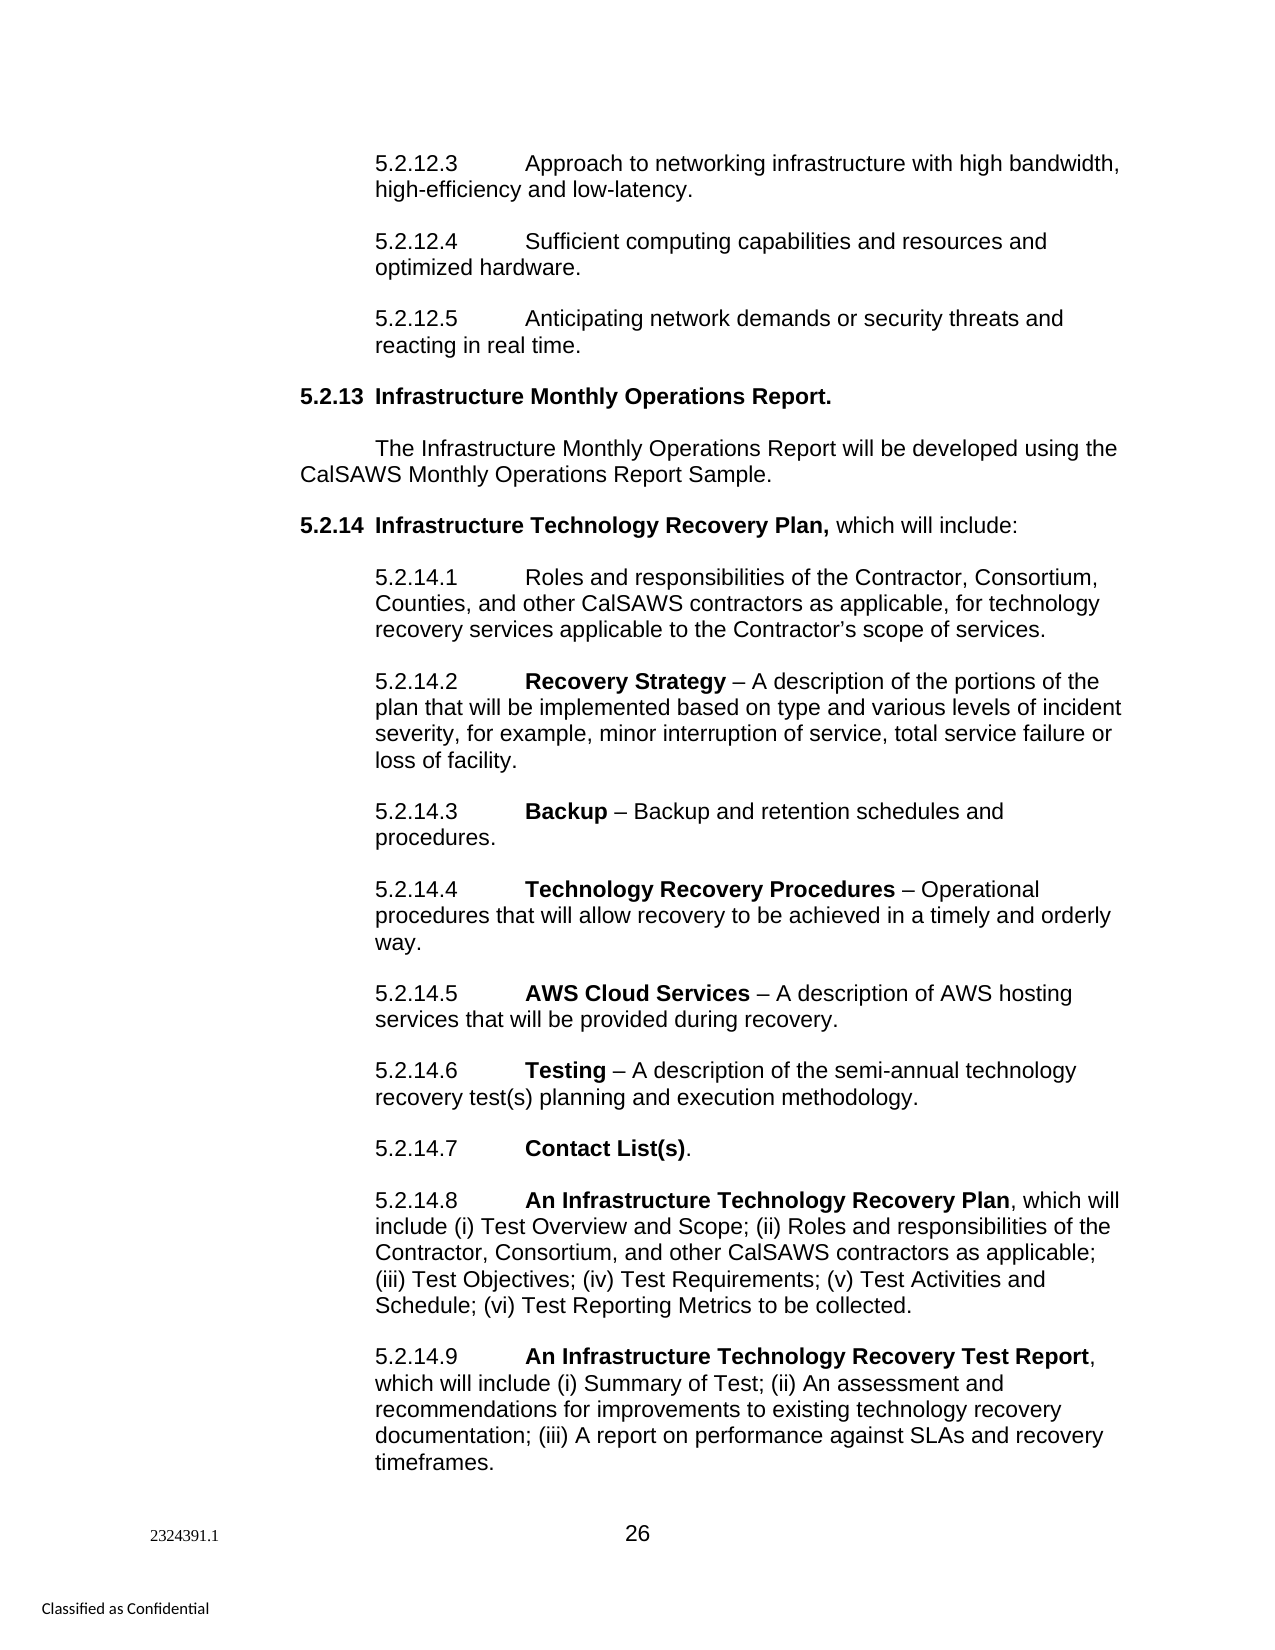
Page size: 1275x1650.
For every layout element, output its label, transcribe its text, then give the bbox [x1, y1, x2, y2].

text Sufficient computing capabilities and resources and optimized hardware. [375, 228, 1125, 280]
text AWS Cloud Services – A description of AWS hosting services that will be provided during recovery. [375, 980, 1125, 1032]
text Contact List(s). [375, 1135, 1125, 1162]
text Backup – Backup and retention schedules and procedures. [375, 798, 1125, 851]
text The Infrastructure Monthly Operations Report will be developed using the CalSAWS Monthly Operations Report Sample. [300, 434, 1125, 487]
text Infrastructure Technology Recovery Plan, which will include: [300, 512, 1125, 538]
text Roles and responsibilities of the Contractor, Consortium, Counties, and other CalSAWS contractors as applicable, for technology recovery services applicable to the Contractor’s scope of services. [375, 563, 1125, 643]
text Testing – A description of the semi-annual technology recovery test(s) planning and execution methodology. [375, 1057, 1125, 1110]
text Recovery Strategy – A description of the portions of the plan that will be implemented based on type and various levels of incident severity, for example, minor interruption of service, total service failure or loss of facility. [375, 668, 1125, 773]
text Technology Recovery Procedures – Operational procedures that will allow recovery to be achieved in a timely and orderly way. [375, 876, 1125, 955]
text Infrastructure Monthly Operations Report. [300, 383, 1125, 409]
text Anticipating network demands or security threats and reacting in real time. [375, 305, 1125, 358]
text Approach to networking infrastructure with high bandwidth, high-efficiency and low-latency. [375, 150, 1125, 203]
text An Infrastructure Technology Recovery Test Report, which will include (i) Summary of Test; (ii) An assessment and recommendations for improvements to existing technology recovery documentation; (iii) A report on performance against SLAs and recovery timeframes. [375, 1343, 1125, 1475]
text An Infrastructure Technology Recovery Plan, which will include (i) Test Overview and Scope; (ii) Roles and responsibilities of the Contractor, Consortium, and other CalSAWS contractors as applicable; (iii) Test Objectives; (iv) Test Requirements; (v) Test Activities and Schedule; (vi) Test Reporting Metrics to be collected. [375, 1187, 1125, 1318]
